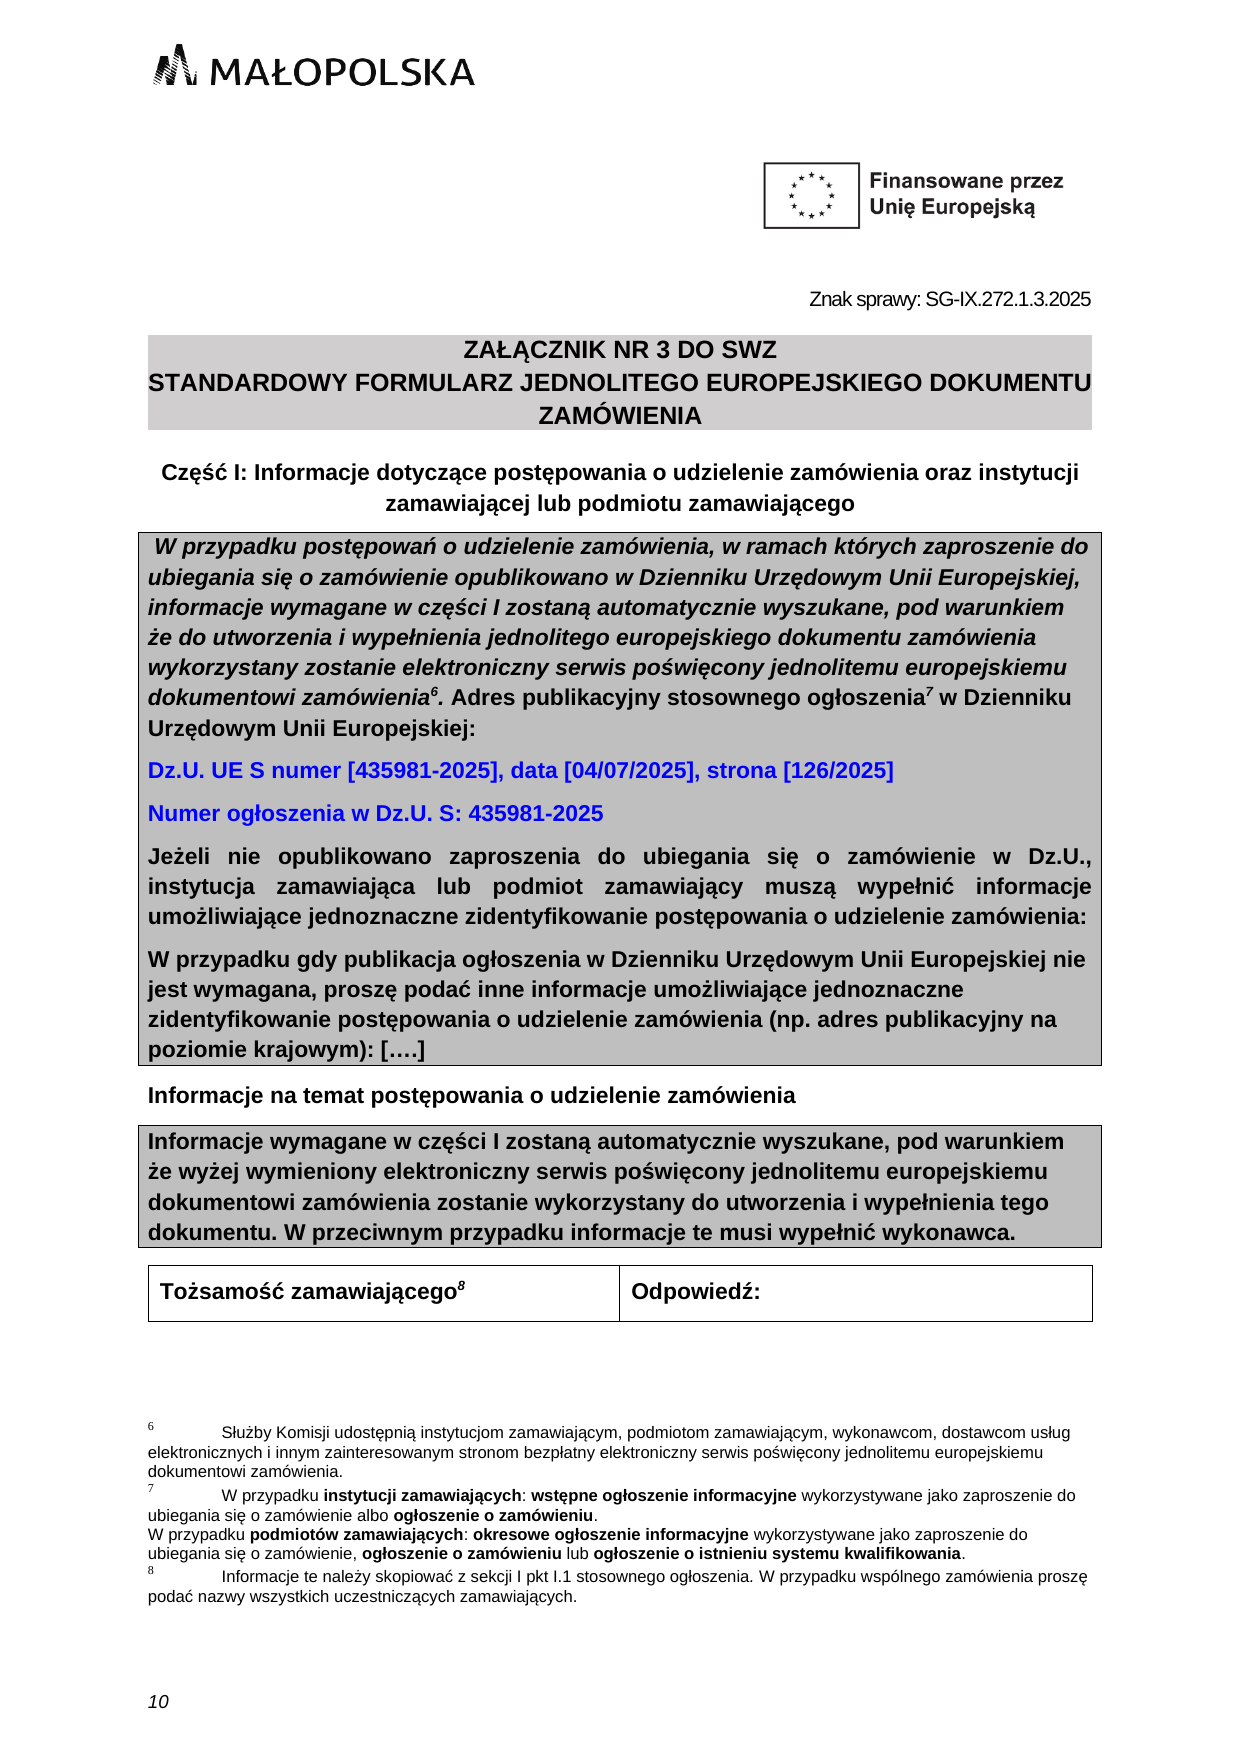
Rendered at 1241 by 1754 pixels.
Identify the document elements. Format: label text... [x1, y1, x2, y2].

subtitle Część I: Informacje dotyczące postępowania o udzielenie zamówienia oraz instytucji zamawiającej lub podmiotu zamawiającego [148, 459, 1092, 516]
subtitle Załącznik nr 3 do swz Standardowy formularz jednolitego europejskiego dokumentu zamówienia [148, 335, 1092, 430]
table_header Tożsamość zamawiającego [149, 1266, 619, 1321]
text W przypadku gdy publikacja ogłoszenia w Dzienniku Urzędowym Unii Europejskiej nie jest wymagana, proszę podać inne informacje umożliwiające jednoznaczne zidentyfikowanie postępowania o udzielenie zamówienia (np. adres publikacyjny na poziomie krajowym): [….] [139, 945, 1101, 1065]
picture [145, 0, 488, 133]
text Dz.U. UE S numer [435981-2025], data [04/07/2025], strona [126/2025] [139, 756, 1101, 784]
text W przypadku postępowań o udzielenie zamówienia, w ramach których zaproszenie do ubiegania się o zamówienie opublikowano w Dzienniku Urzędowym Unii Europejskiej, informacje wymagane w części I zostaną automatycznie wyszukane, pod warunkiem że do utworzenia i wypełnienia jednolitego europejskiego dokumentu zamówienia wykorzystany zostanie elektroniczny serwis poświęcony jednolitemu europejskiemu dokumentowi zamówienia. Adres publikacyjny stosownego ogłoszenia w Dzienniku Urzędowym Unii Europejskiej: [139, 533, 1101, 741]
table_header Odpowiedź: [620, 1266, 1092, 1321]
picture [761, 160, 1093, 231]
text Jeżeli nie opublikowano zaproszenia do ubiegania się o zamówienie w Dz.U., instytucja zamawiająca lub podmiot zamawiający muszą wypełnić informacje umożliwiające jednoznaczne zidentyfikowanie postępowania o udzielenie zamówienia: [139, 842, 1101, 929]
subtitle Informacje na temat postępowania o udzielenie zamówienia [148, 1082, 1092, 1109]
text Numer ogłoszenia w Dz.U. S: 435981-2025 [139, 799, 1101, 826]
text Informacje wymagane w części I zostaną automatycznie wyszukane, pod warunkiem że wyżej wymieniony elektroniczny serwis poświęcony jednolitemu europejskiemu dokumentowi zamówienia zostanie wykorzystany do utworzenia i wypełnienia tego dokumentu. W przeciwnym przypadku informacje te musi wypełnić wykonawca. [139, 1126, 1101, 1247]
